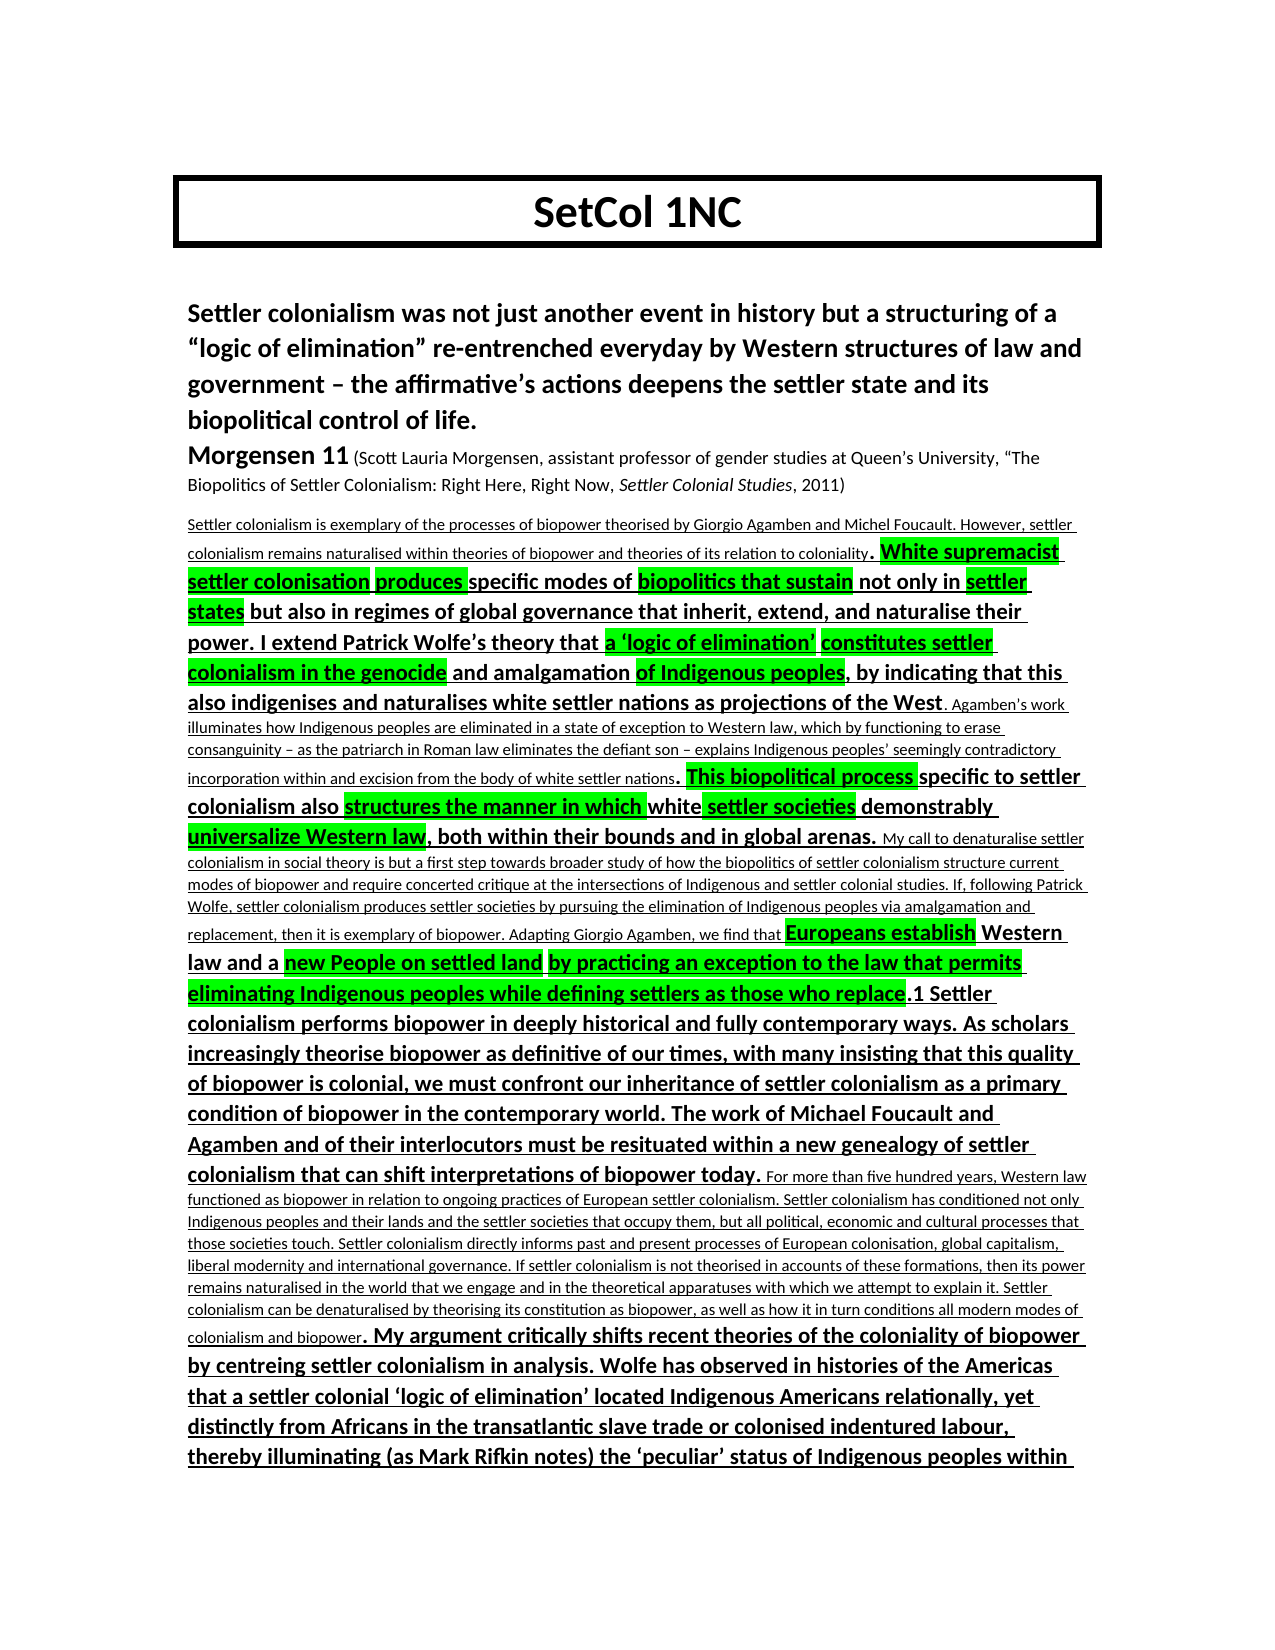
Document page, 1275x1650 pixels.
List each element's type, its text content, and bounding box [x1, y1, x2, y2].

subtitle Settler colonialism was not just another event in history but a structuring of a “logic of elimination” re-entrenched everyday by Western structures of law and government – the affirmative’s actions deepens the settler state and its biopolitical control of life. [187, 296, 1087, 436]
text Morgensen 11 (Scott Lauria Morgensen, assistant professor of gender studies at Queen’s University, “The Biopolitics of Settler Colonialism: Right Here, Right Now, Settler Colonial Studies, 2011) [187, 438, 1087, 496]
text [187, 1185, 1087, 1470]
subtitle SetCol 1NC [179, 181, 1096, 241]
